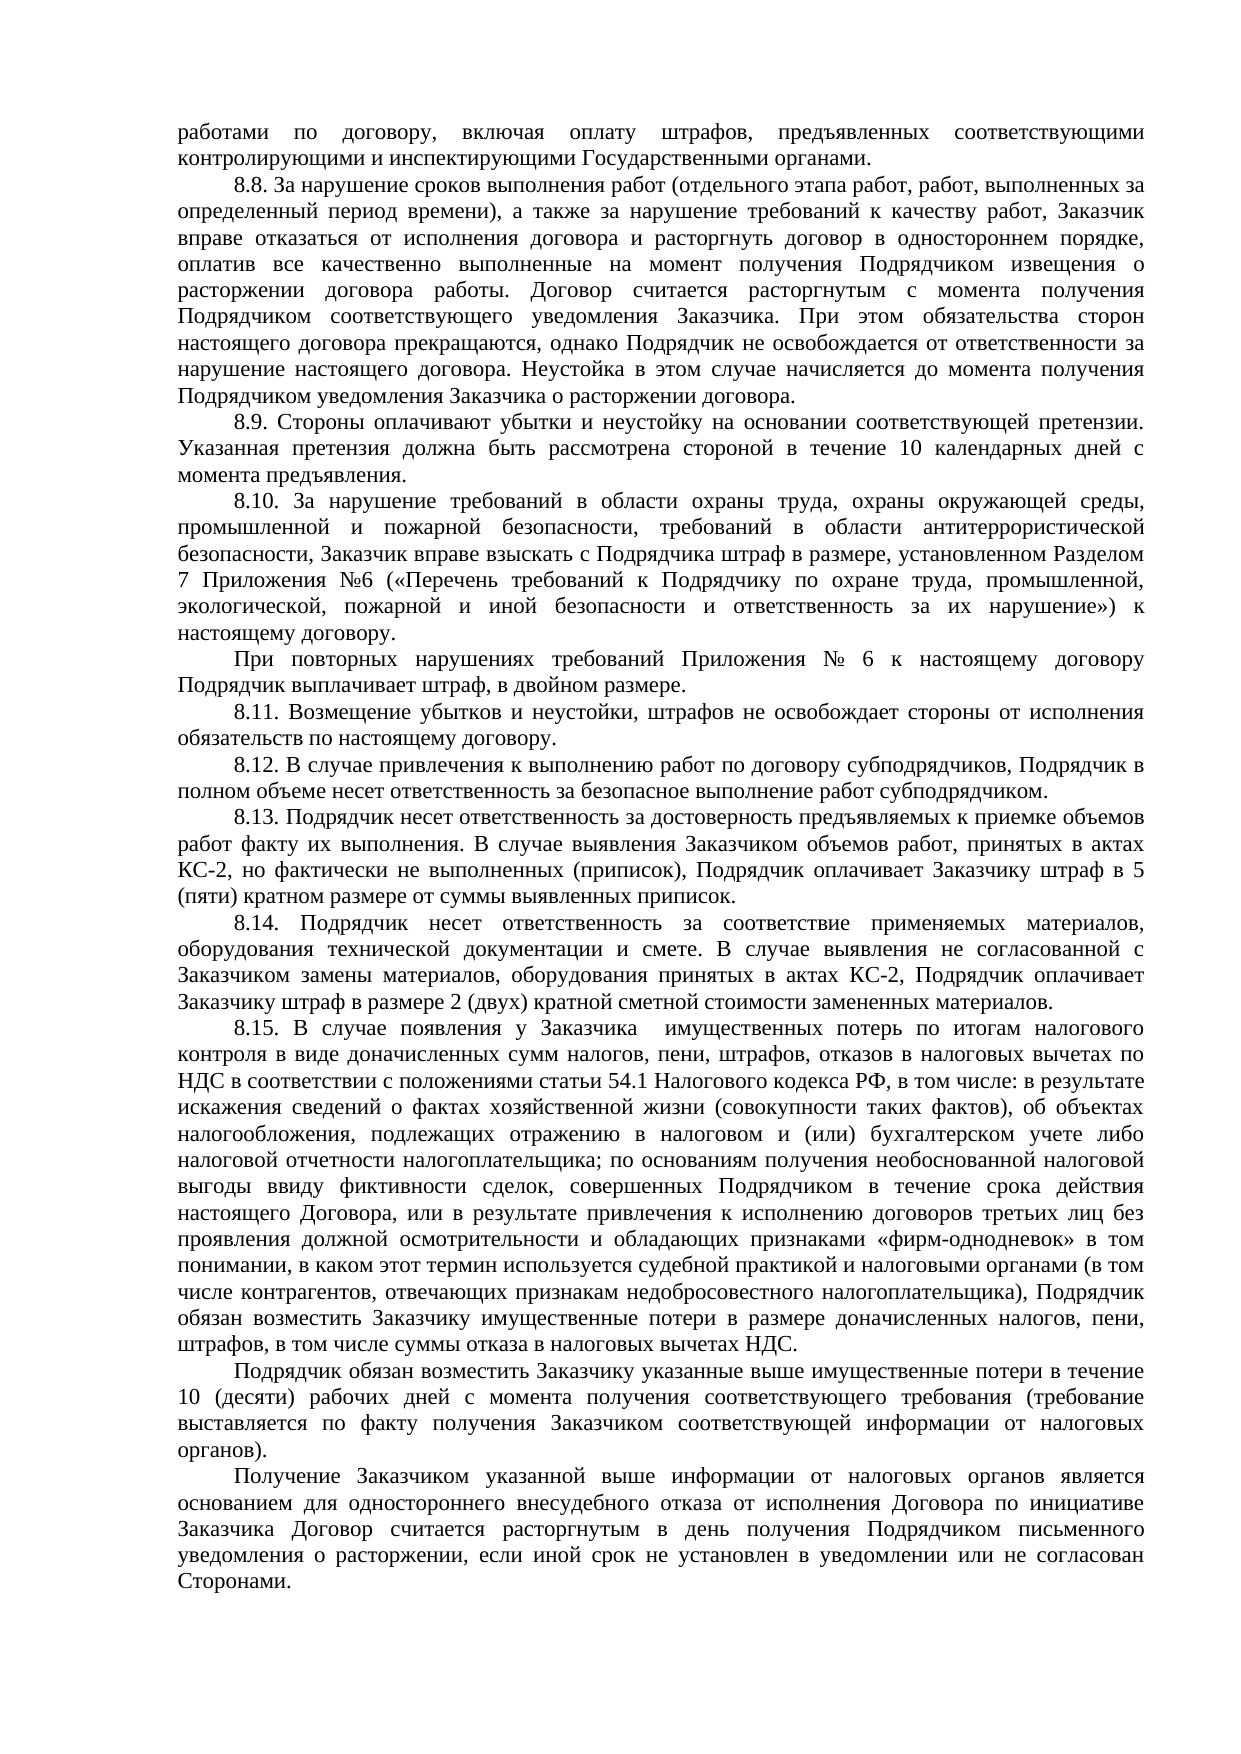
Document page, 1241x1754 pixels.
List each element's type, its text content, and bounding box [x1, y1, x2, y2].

text 8.13. Подрядчик несет ответственность за достоверность предъявляемых к приемке объемов работ факту их выполнения. В случае выявления Заказчиком объемов работ, принятых в актах КС-2, но фактически не выполненных (приписок), Подрядчик оплачивает Заказчику штраф в 5 (пяти) кратном размере от суммы выявленных приписок. [177, 803, 1146, 909]
text 8.11. Возмещение убытков и неустойки, штрафов не освобождает стороны от исполнения обязательств по настоящему договору. [177, 698, 1146, 751]
text 8.12. В случае привлечения к выполнению работ по договору субподрядчиков, Подрядчик в полном объеме несет ответственность за безопасное выполнение работ субподрядчиком. [177, 751, 1146, 803]
text При повторных нарушениях требований Приложения № 6 к настоящему договору Подрядчик выплачивает штраф, в двойном размере. [177, 645, 1146, 698]
text 8.9. Стороны оплачивают убытки и неустойку на основании соответствующей претензии. Указанная претензия должна быть рассмотрена стороной в течение 10 календарных дней с момента предъявления. [177, 408, 1146, 487]
text Получение Заказчиком указанной выше информации от налоговых органов является основанием для одностороннего внесудебного отказа от исполнения Договора по инициативе Заказчика Договор считается расторгнутым в день получения Подрядчиком письменного уведомления о расторжении, если иной срок не установлен в уведомлении или не согласован Сторонами. [177, 1462, 1146, 1594]
text 8.14. Подрядчик несет ответственность за соответствие применяемых материалов, оборудования технической документации и смете. В случае выявления не согласованной с Заказчиком замены материалов, оборудования принятых в актах КС-2, Подрядчик оплачивает Заказчику штраф в размере 2 (двух) кратной сметной стоимости замененных материалов. [177, 909, 1146, 1014]
text Подрядчик обязан возместить Заказчику указанные выше имущественные потери в течение 10 (десяти) рабочих дней с момента получения соответствующего требования (требование выставляется по факту получения Заказчиком соответствующей информации от налоговых органов). [177, 1357, 1146, 1462]
text 8.10. За нарушение требований в области охраны труда, охраны окружающей среды, промышленной и пожарной безопасности, требований в области антитеррористической безопасности, Заказчик вправе взыскать с Подрядчика штраф в размере, установленном Разделом 7 Приложения №6 («Перечень требований к Подрядчику по охране труда, промышленной, экологической, пожарной и иной безопасности и ответственность за их нарушение») к настоящему договору. [177, 487, 1146, 645]
text 8.15. В случае появления у Заказчика имущественных потерь по итогам налогового контроля в виде доначисленных сумм налогов, пени, штрафов, отказов в налоговых вычетах по НДС в соответствии с положениями статьи 54.1 Налогового кодекса РФ, в том числе: в результате искажения сведений о фактах хозяйственной жизни (совокупности таких фактов), об объектах налогообложения, подлежащих отражению в налоговом и (или) бухгалтерском учете либо налоговой отчетности налогоплательщика; по основаниям получения необоснованной налоговой выгоды ввиду фиктивности сделок, совершенных Подрядчиком в течение срока действия настоящего Договора, или в результате привлечения к исполнению договоров третьих лиц без проявления должной осмотрительности и обладающих признаками «фирм-однодневок» в том понимании, в каком этот термин используется судебной практикой и налоговыми органами (в том числе контрагентов, отвечающих признакам недобросовестного налогоплательщика), Подрядчик обязан возместить Заказчику имущественные потери в размере доначисленных налогов, пени, штрафов, в том числе суммы отказа в налоговых вычетах НДС. [177, 1014, 1146, 1357]
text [177, 118, 1146, 171]
text 8.8. За нарушение сроков выполнения работ (отдельного этапа работ, работ, выполненных за определенный период времени), а также за нарушение требований к качеству работ, Заказчик вправе отказаться от исполнения договора и расторгнуть договор в одностороннем порядке, оплатив все качественно выполненные на момент получения Подрядчиком извещения о расторжении договора работы. Договор считается расторгнутым с момента получения Подрядчиком соответствующего уведомления Заказчика. При этом обязательства сторон настоящего договора прекращаются, однако Подрядчик не освобождается от ответственности за нарушение настоящего договора. Неустойка в этом случае начисляется до момента получения Подрядчиком уведомления Заказчика о расторжении договора. [177, 171, 1146, 408]
